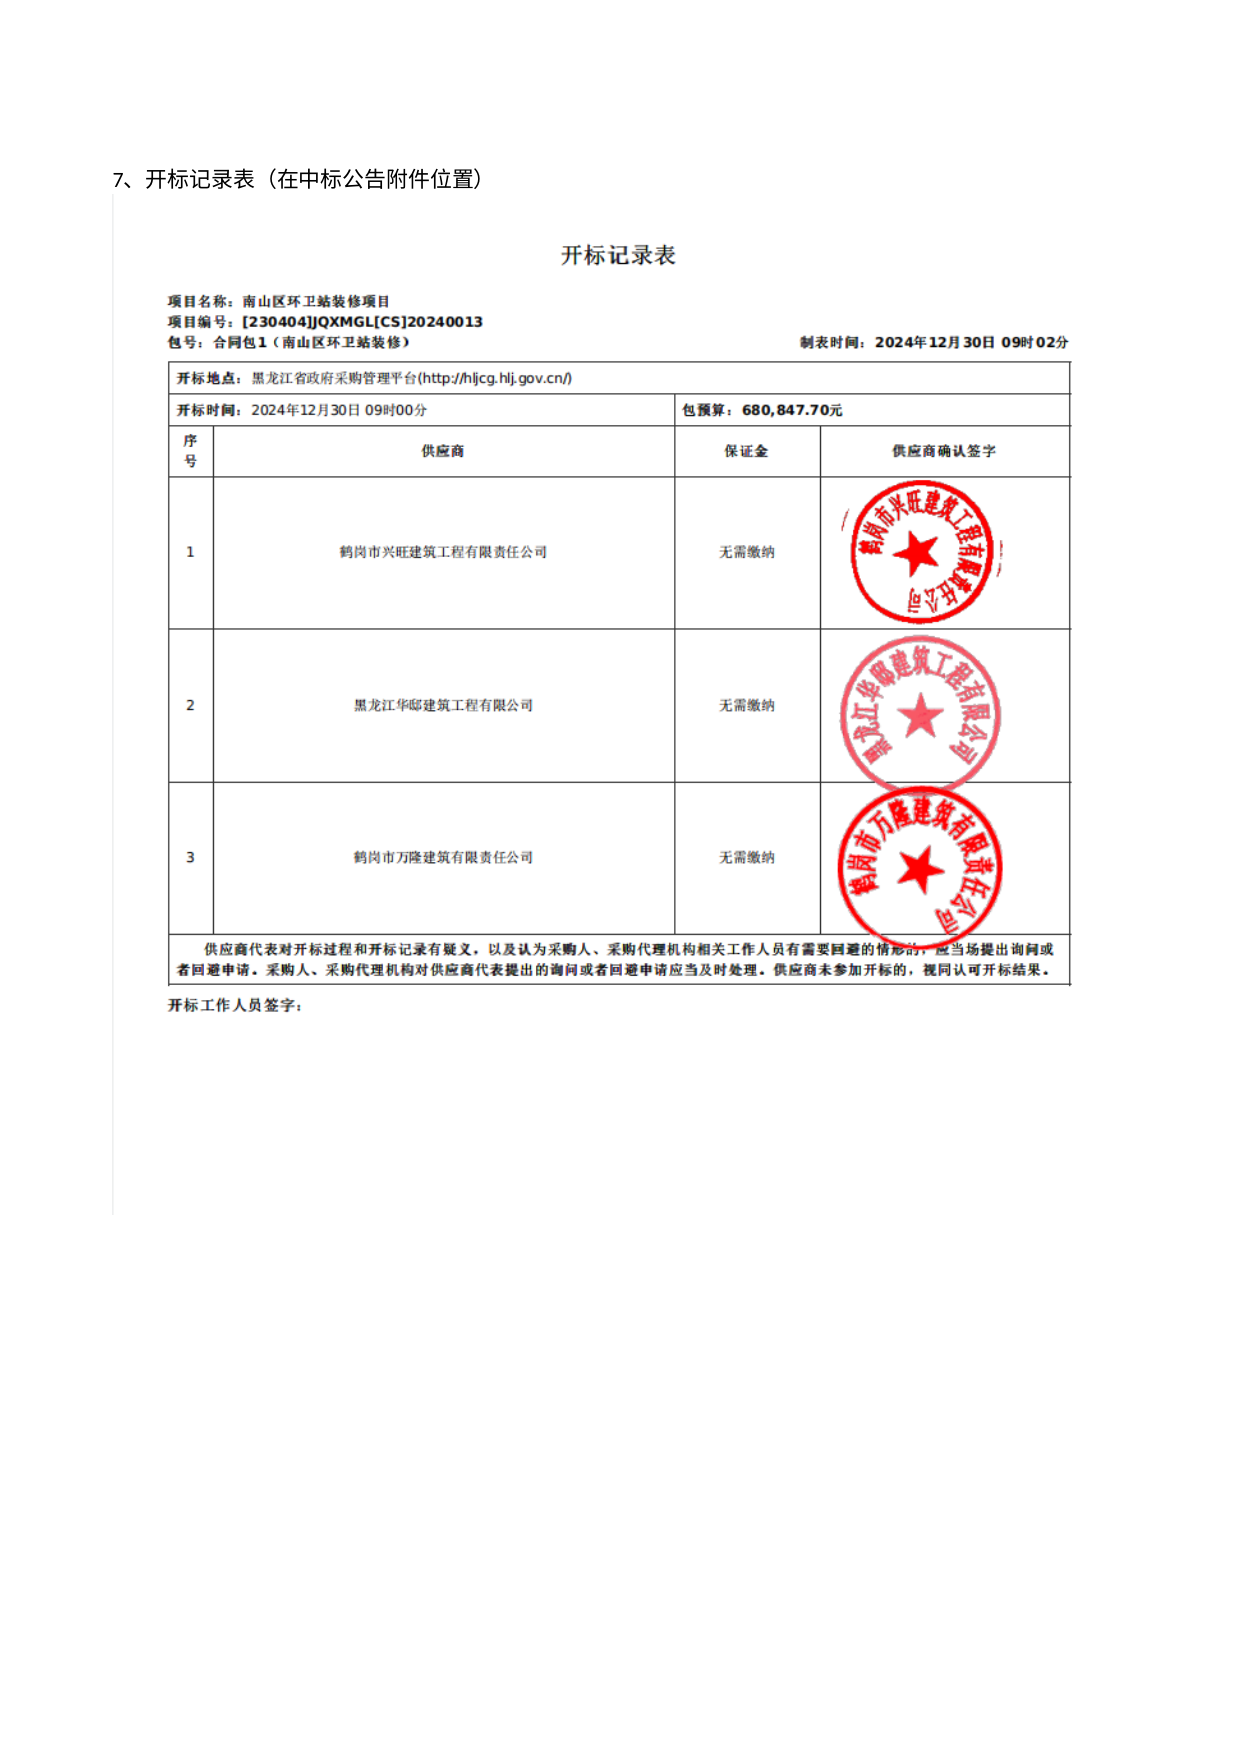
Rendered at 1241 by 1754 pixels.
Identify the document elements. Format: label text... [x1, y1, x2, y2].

picture [112, 194, 1128, 1215]
list 7、开标记录表（在中标公告附件位置） [112, 162, 1128, 194]
